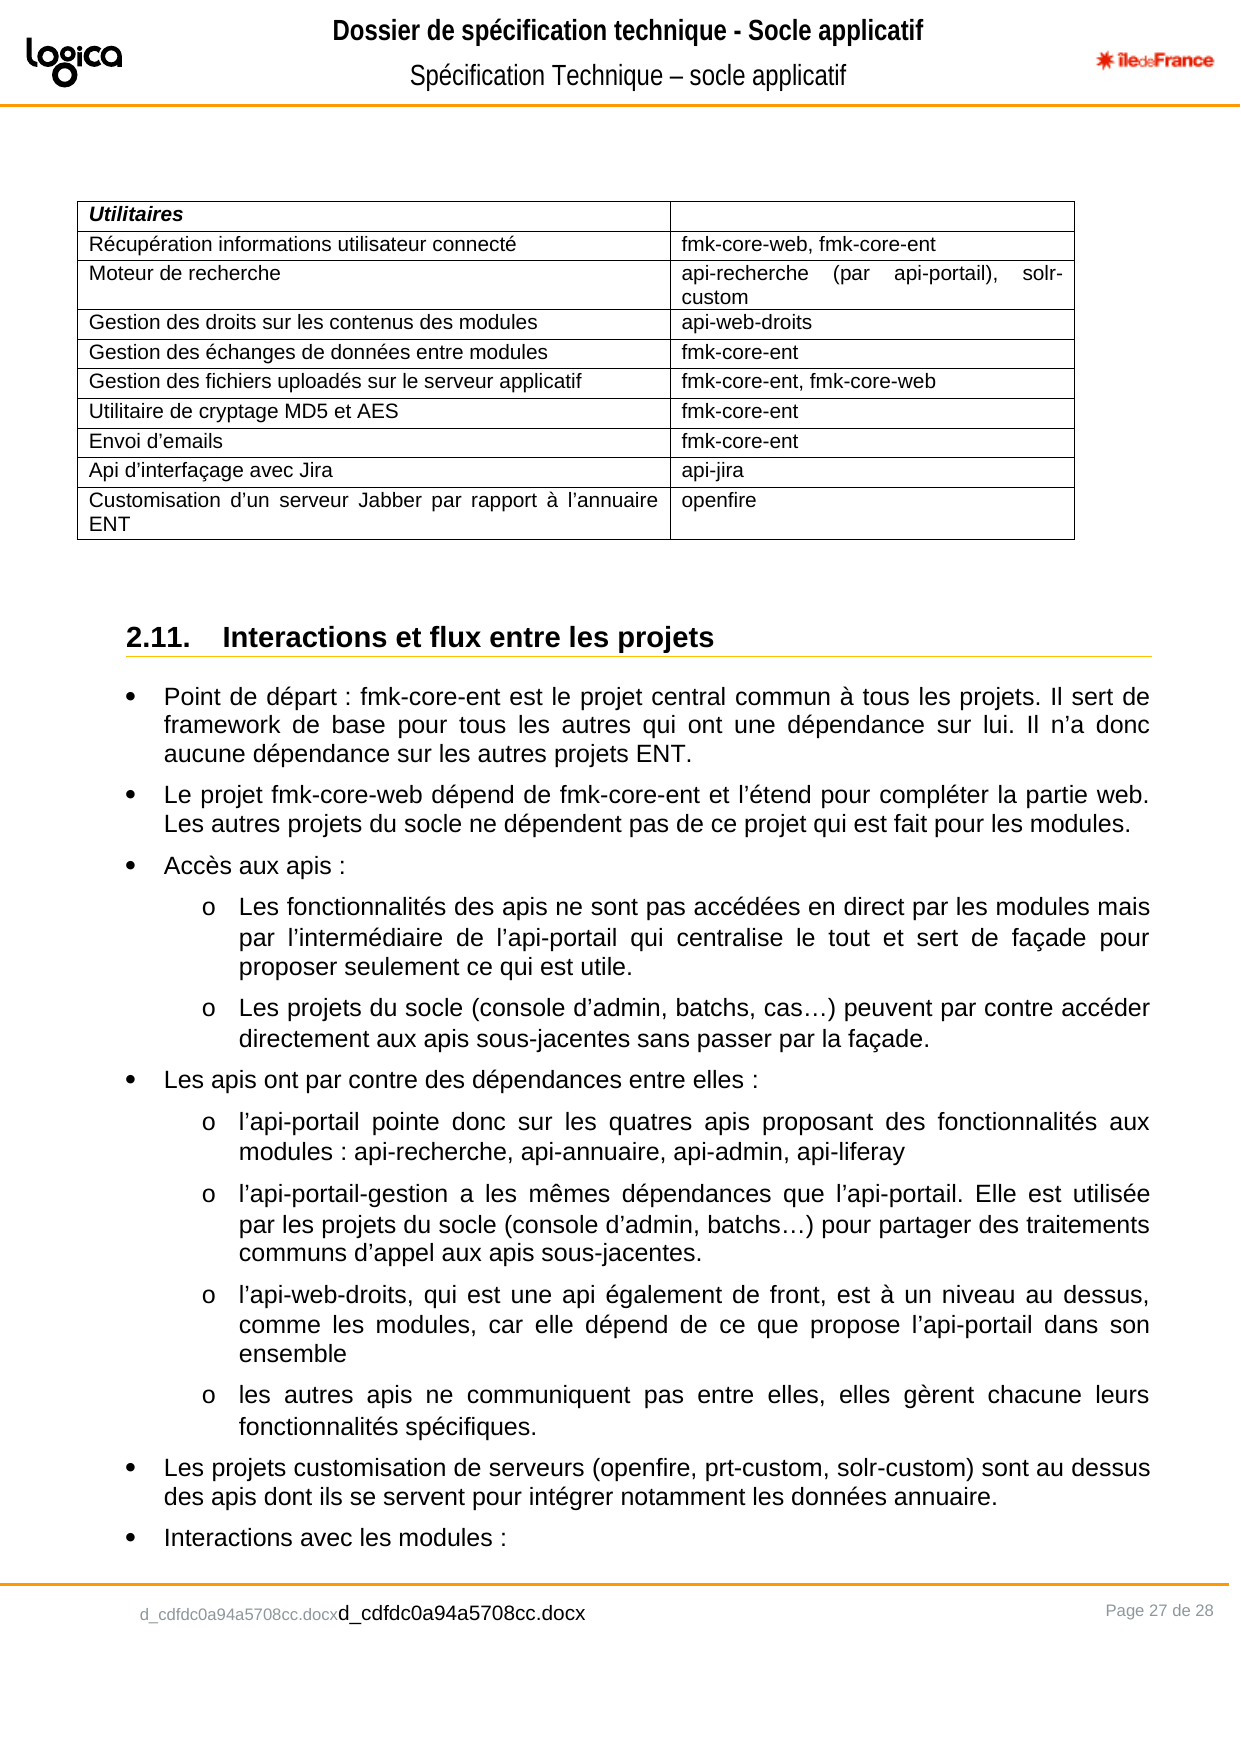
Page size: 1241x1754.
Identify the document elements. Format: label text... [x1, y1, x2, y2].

list Les projets customisation de serveurs (openfire, prt-custom, solr-custom) sont au dessus des apis dont ils se servent pour intégrer notamment les données annuaire. [126, 1453, 1152, 1510]
list l’api-portail pointe donc sur les quatres apis proposant des fonctionnalités aux modules : api-recherche, api-annuaire, api-admin, api-liferay [201, 1106, 1152, 1166]
table_cell api-jira [671, 458, 1074, 487]
table_cell api-recherche (par api-portail), solr-custom [671, 261, 1074, 309]
list l’api-portail-gestion a les mêmes dépendances que l’api-portail. Elle est utilisée par les projets du socle (console d’admin, batchs…) pour partager des traitements communs d’appel aux apis sous-jacentes. [201, 1179, 1152, 1267]
list Le projet fmk-core-web dépend de fmk-core-ent et l’étend pour compléter la partie web. Les autres projets du socle ne dépendent pas de ce projet qui est fait pour les modules. [126, 781, 1152, 838]
table_cell Api d’interfaçage avec Jira [78, 458, 670, 487]
list Interactions avec les modules : [126, 1523, 1152, 1552]
subtitle Interactions et flux entre les projets [126, 620, 1152, 656]
table_cell fmk-core-ent [671, 399, 1074, 427]
table_cell Moteur de recherche [78, 261, 670, 309]
table_cell Récupération informations utilisateur connecté [78, 232, 670, 260]
table_cell Customisation d’un serveur Jabber par rapport à l’annuaire ENT [78, 488, 670, 539]
table_cell Gestion des échanges de données entre modules [78, 340, 670, 368]
table_cell fmk-core-ent [671, 429, 1074, 457]
table_cell fmk-core-ent, fmk-core-web [671, 369, 1074, 398]
table_cell fmk-core-ent [671, 340, 1074, 368]
table_cell fmk-core-web, fmk-core-ent [671, 232, 1074, 260]
table_cell api-web-droits [671, 310, 1074, 339]
picture [1087, 40, 1224, 80]
list Les apis ont par contre des dépendances entre elles : [126, 1065, 1152, 1094]
list les autres apis ne communiquent pas entre elles, elles gèrent chacune leurs fonctionnalités spécifiques. [201, 1381, 1152, 1440]
table_header Utilitaires [78, 202, 670, 231]
table_cell openfire [671, 488, 1074, 539]
table_cell Gestion des droits sur les contenus des modules [78, 310, 670, 339]
table_cell Utilitaire de cryptage MD5 et AES [78, 399, 670, 427]
list Accès aux apis : [126, 851, 1152, 879]
list Les fonctionnalités des apis ne sont pas accédées en direct par les modules mais par l’intermédiaire de l’api-portail qui centralise le tout et sert de façade pour proposer seulement ce qui est utile. [201, 892, 1152, 980]
table_header [671, 202, 1074, 231]
table_cell Envoi d’emails [78, 429, 670, 457]
table_cell Gestion des fichiers uploadés sur le serveur applicatif [78, 369, 670, 398]
list Les projets du socle (console d’admin, batchs, cas…) peuvent par contre accéder directement aux apis sous-jacentes sans passer par la façade. [201, 993, 1152, 1053]
list l’api-web-droits, qui est une api également de front, est à un niveau au dessus, comme les modules, car elle dépend de ce que propose l’api-portail dans son ensemble [201, 1279, 1152, 1368]
list Point de départ : fmk-core-ent est le projet central commun à tous les projets. Il sert de framework de base pour tous les autres qui ont une dépendance sur lui. Il n’a donc aucune dépendance sur les autres projets ENT. [126, 682, 1152, 768]
